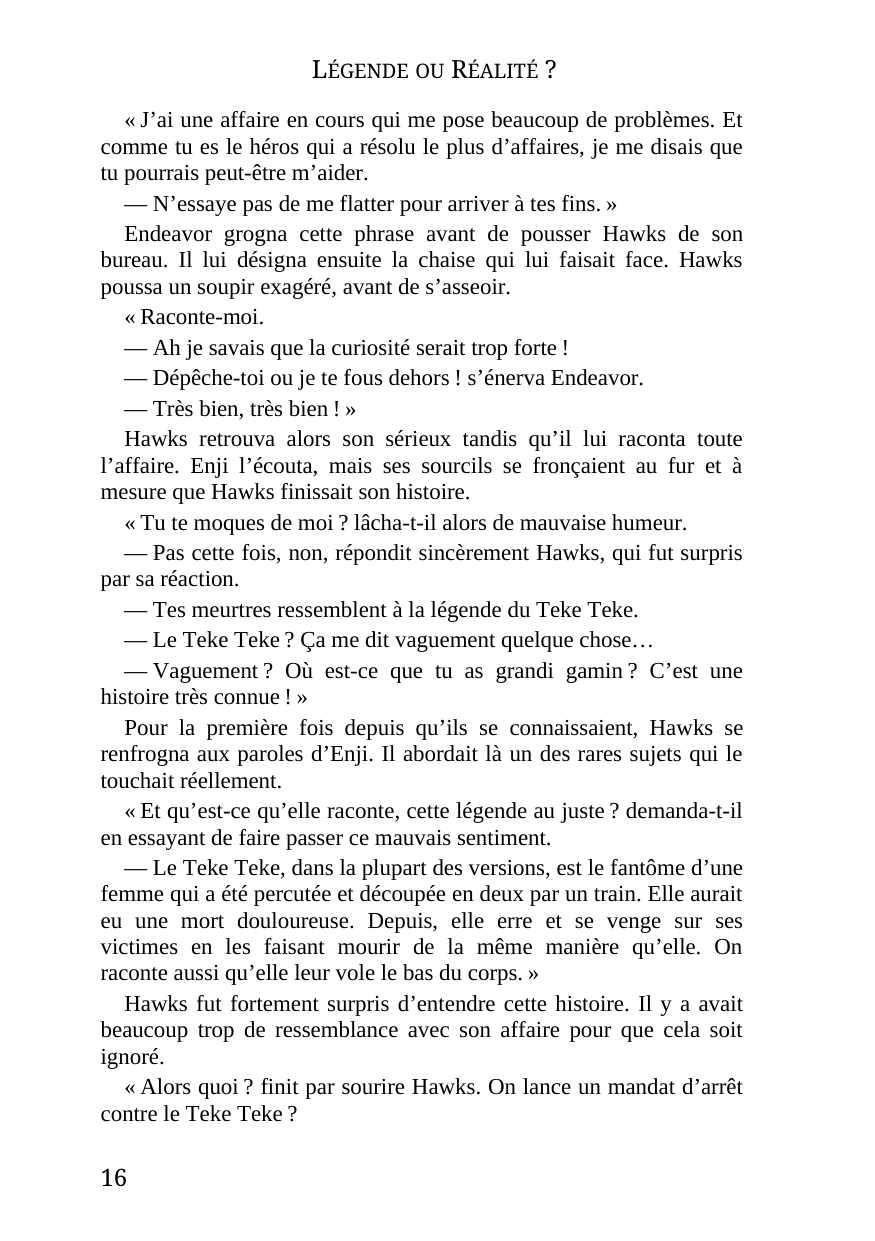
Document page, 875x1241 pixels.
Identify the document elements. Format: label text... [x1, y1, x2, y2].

text — Pas cette fois, non, répondit sincèrement Hawks, qui fut surpris par sa réaction. [100, 539, 744, 592]
text « Raconte-moi. [100, 303, 744, 330]
text « J’ai une affaire en cours qui me pose beaucoup de problèmes. Et comme tu es le héros qui a résolu le plus d’affaires, je me disais que tu pourrais peut-être m’aider. [100, 106, 744, 185]
text — Très bien, très bien ! » [100, 395, 744, 421]
text — Tes meurtres ressemblent à la légende du Teke Teke. [100, 596, 744, 622]
text — N’essaye pas de me flatter pour arriver à tes fins. » [100, 189, 744, 216]
text — Dépêche-toi ou je te fous dehors ! s’énerva Endeavor. [100, 364, 744, 391]
text Hawks retrouva alors son sérieux tandis qu’il lui raconta toute l’affaire. Enji l’écouta, mais ses sourcils se fronçaient au fur et à mesure que Hawks finissait son histoire. [100, 425, 744, 504]
text — Vaguement ? Où est-ce que tu as grandi gamin ? C’est une histoire très connue ! » [100, 657, 744, 710]
text « Tu te moques de moi ? lâcha-t-il alors de mauvaise humeur. [100, 509, 744, 535]
text — Le Teke Teke, dans la plupart des versions, est le fantôme d’une femme qui a été percutée et découpée en deux par un train. Elle aurait eu une mort douloureuse. Depuis, elle erre et se venge sur ses victimes en les faisant mourir de la même manière qu’elle. On raconte aussi qu’elle leur vole le bas du corps. » [100, 854, 744, 986]
text « Alors quoi ? finit par sourire Hawks. On lance un mandat d’arrêt contre le Teke Teke ? [100, 1073, 744, 1126]
text — Le Teke Teke ? Ça me dit vaguement quelque chose… [100, 627, 744, 653]
text — Ah je savais que la curiosité serait trop forte ! [100, 334, 744, 360]
text « Et qu’est-ce qu’elle raconte, cette légende au juste ? demanda-t-il en essayant de faire passer ce mauvais sentiment. [100, 797, 744, 850]
text Pour la première fois depuis qu’ils se connaissaient, Hawks se renfrogna aux paroles d’Enji. Il abordait là un des rares sujets qui le touchait réellement. [100, 714, 744, 793]
text Endeavor grogna cette phrase avant de pousser Hawks de son bureau. Il lui désigna ensuite la chaise qui lui faisait face. Hawks poussa un soupir exagéré, avant de s’asseoir. [100, 220, 744, 299]
text Hawks fut fortement surpris d’entendre cette histoire. Il y a avait beaucoup trop de ressemblance avec son affaire pour que cela soit ignoré. [100, 990, 744, 1069]
